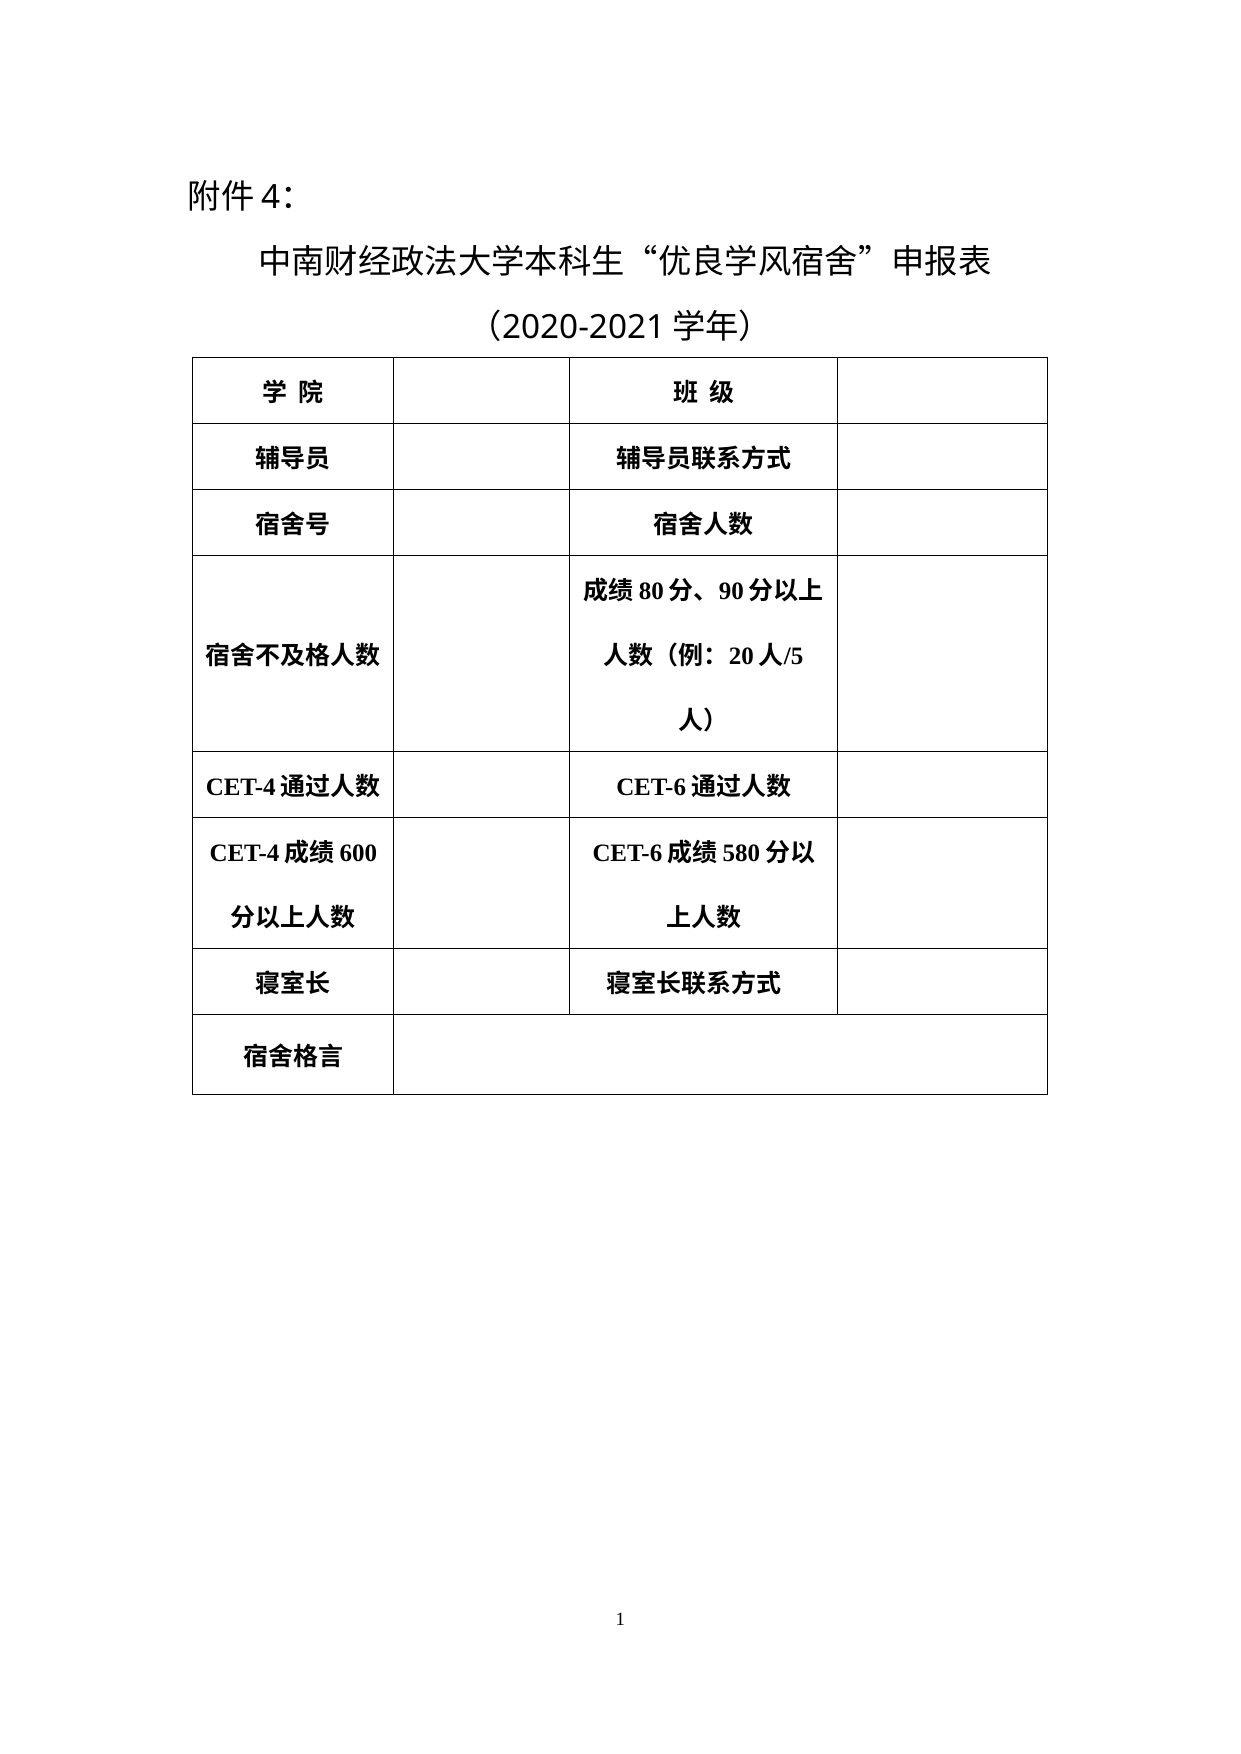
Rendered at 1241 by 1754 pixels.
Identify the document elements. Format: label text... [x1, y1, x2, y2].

table_cell 宿舍人数 [570, 490, 837, 555]
table_cell [838, 818, 1047, 948]
table_header 班 级 [570, 358, 837, 423]
table_cell [394, 818, 569, 948]
table_cell [394, 424, 569, 489]
table_header [394, 358, 569, 423]
text （2020-2021学年） [187, 292, 1053, 357]
table_cell 寝室长联系方式 [570, 949, 837, 1014]
table_header 学 院 [193, 358, 393, 423]
table_cell 辅导员联系方式 [570, 424, 837, 489]
table_cell [838, 949, 1047, 1014]
table_header [838, 358, 1047, 423]
table_cell [394, 556, 569, 751]
text 附件4： [187, 162, 1053, 227]
table_cell CET-4通过人数 [193, 752, 393, 817]
table_cell CET-6通过人数 [570, 752, 837, 817]
table_cell [838, 556, 1047, 751]
table_cell [394, 949, 569, 1014]
table_cell 辅导员 [193, 424, 393, 489]
table_cell 宿舍格言 [193, 1015, 393, 1094]
table_cell 寝室长 [193, 949, 393, 1014]
table_cell [838, 490, 1047, 555]
table_cell [394, 752, 569, 817]
table_cell [394, 1015, 1047, 1094]
table_cell CET-6成绩580分以上人数 [570, 818, 837, 948]
table_cell 成绩80分、90分以上人数（例：20人/5人） [570, 556, 837, 751]
table_cell 宿舍号 [193, 490, 393, 555]
table_cell [838, 752, 1047, 817]
table_cell [394, 490, 569, 555]
table_cell [838, 424, 1047, 489]
text 中南财经政法大学本科生“优良学风宿舍”申报表 [187, 227, 1053, 292]
table_cell CET-4成绩600分以上人数 [193, 818, 393, 948]
table_cell 宿舍不及格人数 [193, 556, 393, 751]
